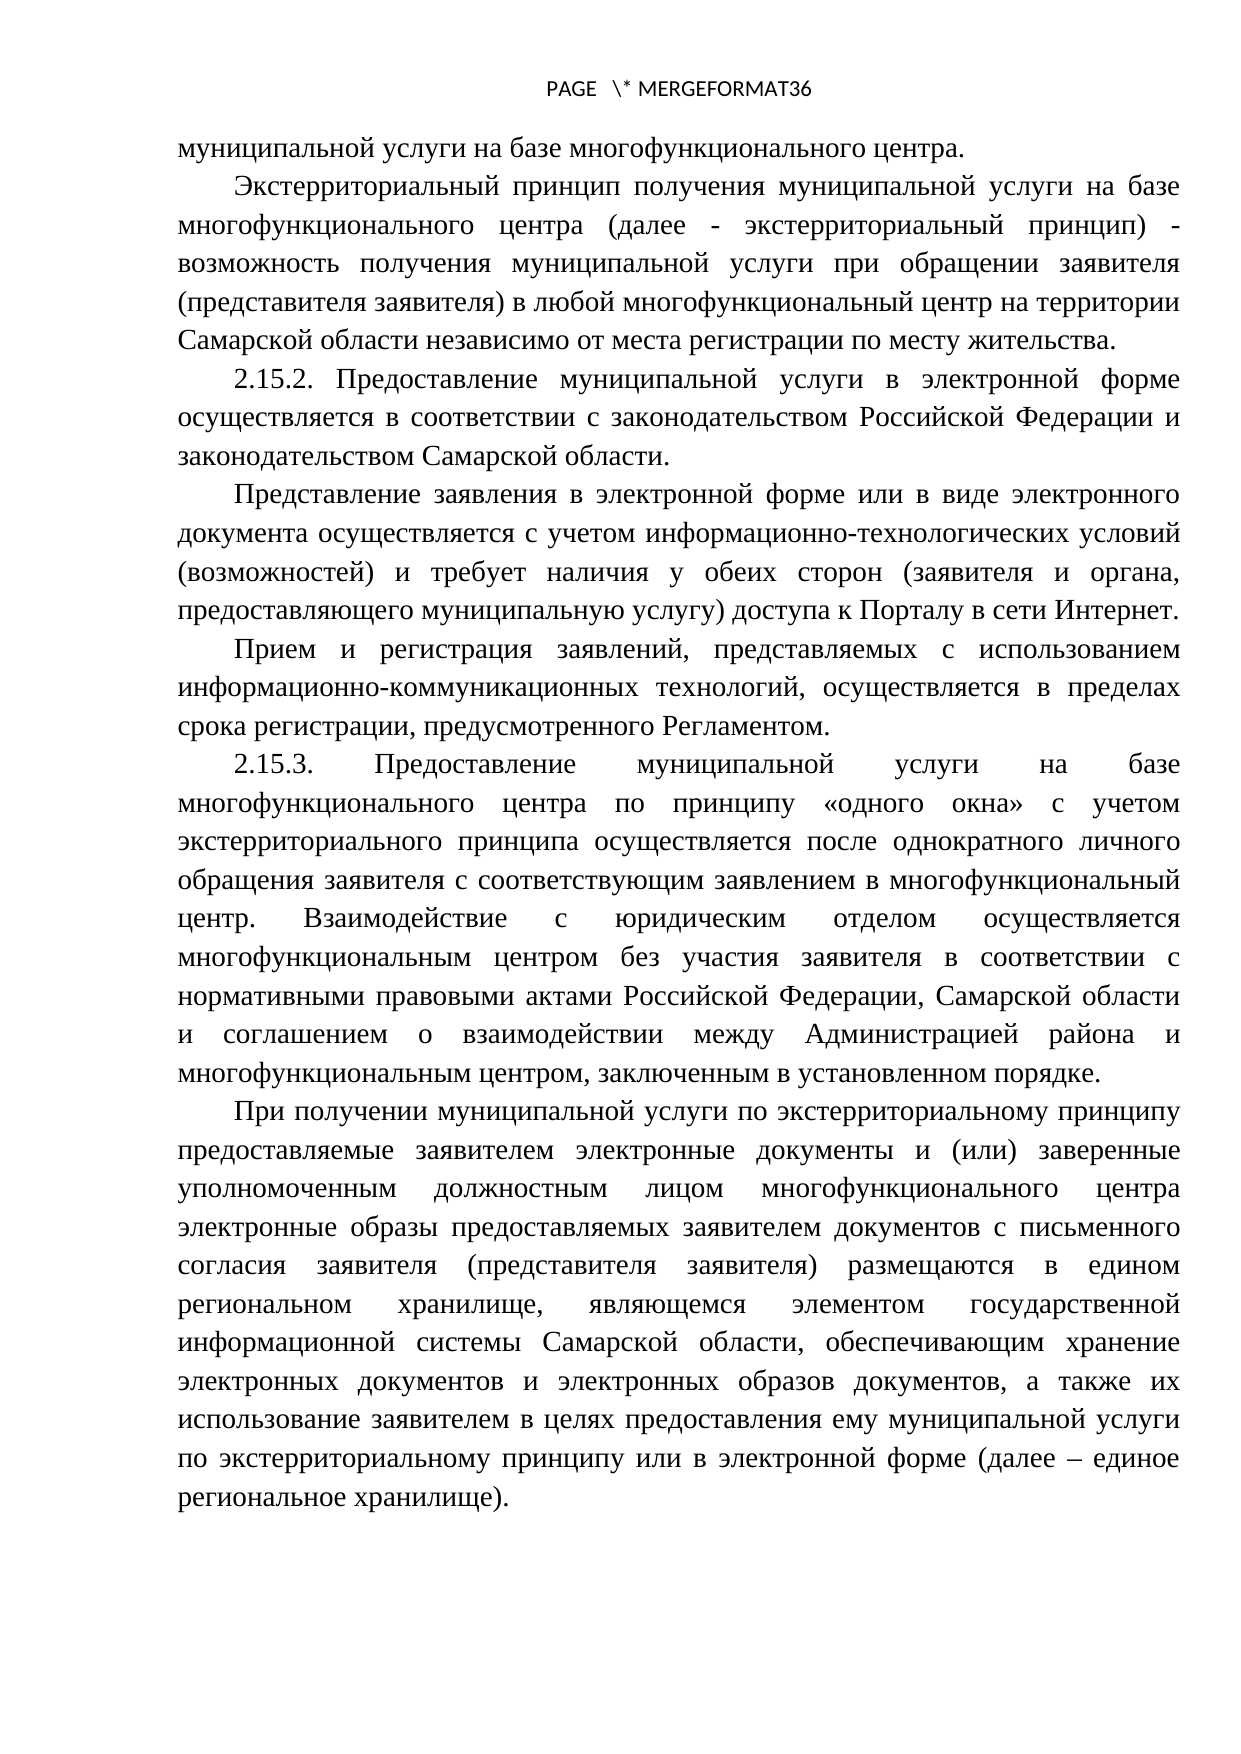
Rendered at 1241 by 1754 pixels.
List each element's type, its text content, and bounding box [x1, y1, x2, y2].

text Представление заявления в электронной форме или в виде электронного документа осуществляется с учетом информационно-технологических условий (возможностей) и требует наличия у обеих сторон (заявителя и органа, предоставляющего муниципальную услугу) доступа к Порталу в сети Интернет. [177, 477, 1181, 626]
text 2.15.2. Предоставление муниципальной услуги в электронной форме осуществляется в соответствии с законодательством Российской Федерации и законодательством Самарской области. [177, 361, 1181, 472]
text Экстерриториальный принцип получения муниципальной услуги на базе многофункционального центра (далее - экстерриториальный принцип) - возможность получения муниципальной услуги при обращении заявителя (представителя заявителя) в любой многофункциональный центр на территории Самарской области независимо от места регистрации по месту жительства. [177, 168, 1181, 356]
text Прием и регистрация заявлений, представляемых с использованием информационно-коммуникационных технологий, осуществляется в пределах срока регистрации, предусмотренного Регламентом. [177, 631, 1181, 741]
text При получении муниципальной услуги по экстерриториальному принципу предоставляемые заявителем электронные документы и (или) заверенные уполномоченным должностным лицом многофункционального центра электронные образы предоставляемых заявителем документов с письменного согласия заявителя (представителя заявителя) размещаются в едином региональном хранилище, являющемся элементом государственной информационной системы Самарской области, обеспечивающим хранение электронных документов и электронных образов документов, а также их использование заявителем в целях предоставления ему муниципальной услуги по экстерриториальному принципу или в электронной форме (далее – единое региональное хранилище). [177, 1093, 1181, 1512]
text 2.15.3. Предоставление муниципальной услуги на базе многофункционального центра по принципу «одного окна» с учетом экстерриториального принципа осуществляется после однократного личного обращения заявителя с соответствующим заявлением в многофункциональный центр. Взаимодействие с юридическим отделом осуществляется многофункциональным центром без участия заявителя в соответствии с нормативными правовыми актами Российской Федерации, Самарской области и соглашением о взаимодействии между Администрацией района и многофункциональным центром, заключенным в установленном порядке. [177, 746, 1181, 1088]
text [177, 130, 1181, 163]
